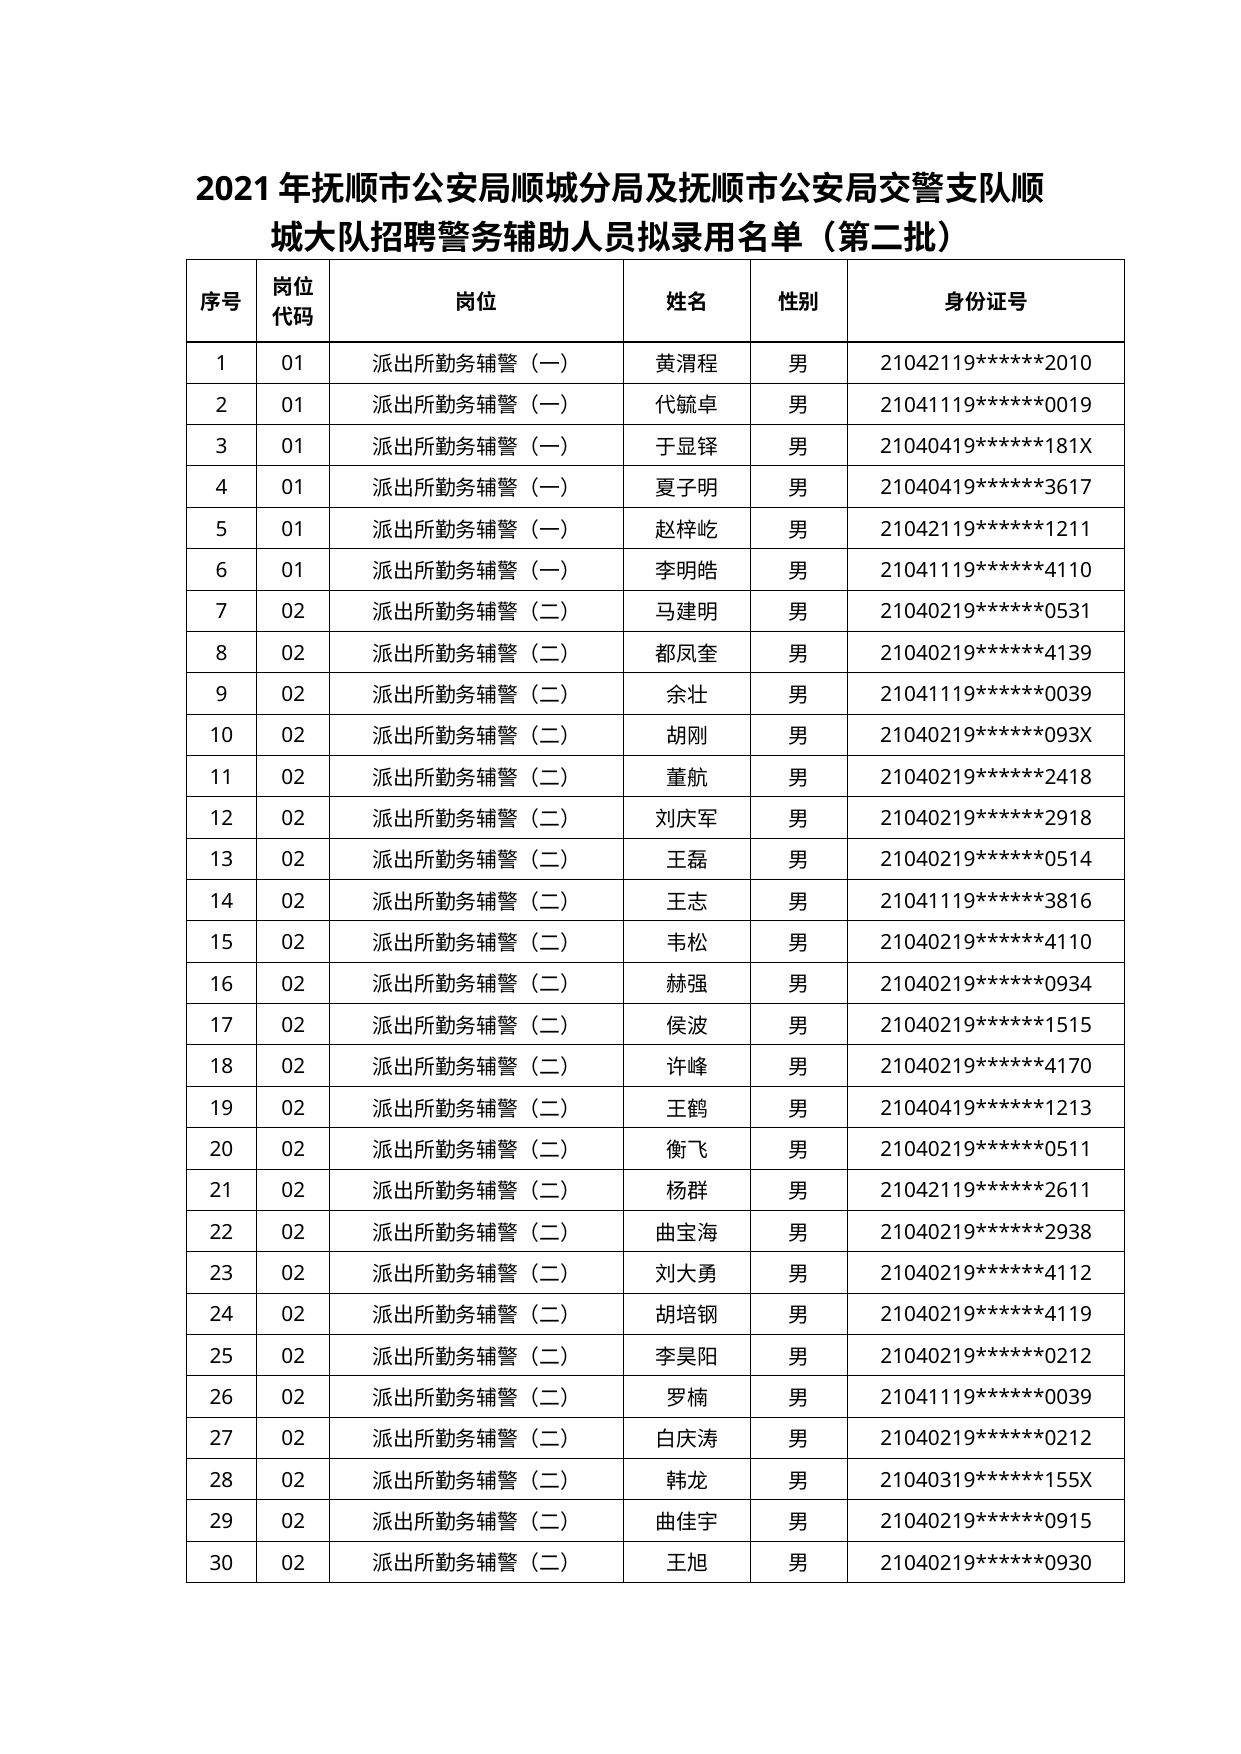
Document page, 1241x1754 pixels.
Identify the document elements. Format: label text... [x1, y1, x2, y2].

table_cell 21040219******2918 [848, 797, 1124, 838]
table_cell 派出所勤务辅警（二） [330, 1045, 623, 1086]
table_cell 派出所勤务辅警（二） [330, 1376, 623, 1417]
table_cell 都凤奎 [624, 632, 750, 672]
table_cell 18 [187, 1045, 256, 1086]
table_cell 代毓卓 [624, 384, 750, 424]
table_cell 派出所勤务辅警（二） [330, 1252, 623, 1292]
table_cell 02 [257, 1045, 329, 1086]
table_cell 02 [257, 756, 329, 796]
table_cell 21 [187, 1170, 256, 1210]
table_cell 02 [257, 632, 329, 672]
table_cell 白庆涛 [624, 1418, 750, 1458]
table_cell 曲宝海 [624, 1211, 750, 1251]
table_cell 派出所勤务辅警（二） [330, 1294, 623, 1334]
table_cell 男 [751, 591, 847, 631]
table_cell 男 [751, 963, 847, 1003]
table_cell 男 [751, 343, 847, 383]
table_cell 派出所勤务辅警（二） [330, 632, 623, 672]
table_cell 01 [257, 425, 329, 465]
table_cell 10 [187, 715, 256, 755]
table_header 序号 [187, 260, 256, 341]
table_cell 02 [257, 1376, 329, 1417]
table_cell 派出所勤务辅警（二） [330, 797, 623, 838]
table_cell 1 [187, 343, 256, 383]
table_cell 20 [187, 1128, 256, 1168]
table_cell 刘大勇 [624, 1252, 750, 1292]
table_cell 男 [751, 425, 847, 465]
table_cell 赵梓屹 [624, 508, 750, 548]
table_cell 23 [187, 1252, 256, 1292]
table_cell 男 [751, 921, 847, 962]
table_cell 01 [257, 549, 329, 589]
table_cell 男 [751, 1211, 847, 1251]
table_cell 02 [257, 1211, 329, 1251]
table_cell 男 [751, 384, 847, 424]
table_cell 派出所勤务辅警（二） [330, 1170, 623, 1210]
table_header 身份证号 [848, 260, 1124, 341]
table_cell 21042119******2611 [848, 1170, 1124, 1210]
table_cell 派出所勤务辅警（二） [330, 1542, 623, 1582]
table_cell 30 [187, 1542, 256, 1582]
table_cell 4 [187, 466, 256, 507]
table_cell 余壮 [624, 673, 750, 713]
table_cell 26 [187, 1376, 256, 1417]
table_cell 21040219******0511 [848, 1128, 1124, 1168]
table_cell 01 [257, 508, 329, 548]
table_cell 男 [751, 1170, 847, 1210]
table_cell 21040419******1213 [848, 1087, 1124, 1127]
table_cell 男 [751, 1335, 847, 1375]
table_cell 02 [257, 1500, 329, 1541]
table_cell 22 [187, 1211, 256, 1251]
table_header 性别 [751, 260, 847, 341]
table_cell 02 [257, 921, 329, 962]
table_cell 21040419******3617 [848, 466, 1124, 507]
table_cell 02 [257, 1459, 329, 1499]
table_cell 02 [257, 1542, 329, 1582]
table_cell 派出所勤务辅警（一） [330, 343, 623, 383]
table_cell 男 [751, 1045, 847, 1086]
table_cell 02 [257, 1087, 329, 1127]
table_cell 派出所勤务辅警（二） [330, 673, 623, 713]
table_cell 02 [257, 591, 329, 631]
table_cell 21040219******093X [848, 715, 1124, 755]
table_cell 李昊阳 [624, 1335, 750, 1375]
table_cell 派出所勤务辅警（二） [330, 715, 623, 755]
table_cell 派出所勤务辅警（二） [330, 1500, 623, 1541]
table_cell 21042119******2010 [848, 343, 1124, 383]
table_cell 02 [257, 797, 329, 838]
table_cell 02 [257, 1418, 329, 1458]
table_cell 21041119******0019 [848, 384, 1124, 424]
table_cell 02 [257, 1294, 329, 1334]
table_cell 21040219******2938 [848, 1211, 1124, 1251]
table_cell 02 [257, 1128, 329, 1168]
table_cell 5 [187, 508, 256, 548]
table_cell 3 [187, 425, 256, 465]
table_cell 男 [751, 1087, 847, 1127]
text 2021年抚顺市公安局顺城分局及抚顺市公安局交警支队顺城大队招聘警务辅助人员拟录用名单（第二批） [187, 162, 1053, 259]
table_cell 7 [187, 591, 256, 631]
table_cell 14 [187, 880, 256, 920]
table_cell 派出所勤务辅警（二） [330, 1418, 623, 1458]
table_cell 王志 [624, 880, 750, 920]
table_cell 21041119******0039 [848, 1376, 1124, 1417]
table_cell 21040219******0934 [848, 963, 1124, 1003]
table_cell 02 [257, 839, 329, 879]
table_header 姓名 [624, 260, 750, 341]
table_cell 杨群 [624, 1170, 750, 1210]
table_cell 29 [187, 1500, 256, 1541]
table_cell 21041119******3816 [848, 880, 1124, 920]
table_cell 21040219******4110 [848, 921, 1124, 962]
table_cell 男 [751, 1252, 847, 1292]
table_cell 02 [257, 1170, 329, 1210]
table_cell 王鹤 [624, 1087, 750, 1127]
table_cell 派出所勤务辅警（一） [330, 466, 623, 507]
table_cell 男 [751, 1542, 847, 1582]
table_cell 21040319******155X [848, 1459, 1124, 1499]
table_cell 21040219******0514 [848, 839, 1124, 879]
table_cell 9 [187, 673, 256, 713]
table_cell 韩龙 [624, 1459, 750, 1499]
table_cell 02 [257, 715, 329, 755]
table_cell 派出所勤务辅警（一） [330, 425, 623, 465]
table_cell 21040219******1515 [848, 1004, 1124, 1044]
table_cell 17 [187, 1004, 256, 1044]
table_cell 刘庆军 [624, 797, 750, 838]
table_cell 21040219******0531 [848, 591, 1124, 631]
table_cell 派出所勤务辅警（二） [330, 921, 623, 962]
table_cell 派出所勤务辅警（二） [330, 1128, 623, 1168]
table_cell 01 [257, 343, 329, 383]
table_cell 派出所勤务辅警（二） [330, 1004, 623, 1044]
table_cell 胡刚 [624, 715, 750, 755]
table_cell 罗楠 [624, 1376, 750, 1417]
table_cell 男 [751, 1418, 847, 1458]
table_cell 21041119******4110 [848, 549, 1124, 589]
table_cell 董航 [624, 756, 750, 796]
table_cell 胡培钢 [624, 1294, 750, 1334]
table_cell 派出所勤务辅警（二） [330, 1087, 623, 1127]
table_cell 派出所勤务辅警（二） [330, 1459, 623, 1499]
table_cell 21041119******0039 [848, 673, 1124, 713]
table_cell 男 [751, 1500, 847, 1541]
table_cell 男 [751, 797, 847, 838]
table_cell 15 [187, 921, 256, 962]
table_cell 派出所勤务辅警（二） [330, 880, 623, 920]
table_cell 男 [751, 466, 847, 507]
table_cell 25 [187, 1335, 256, 1375]
table_cell 男 [751, 839, 847, 879]
table_cell 24 [187, 1294, 256, 1334]
table_header 岗位 [330, 260, 623, 341]
table_cell 男 [751, 1128, 847, 1168]
table_cell 男 [751, 632, 847, 672]
table_cell 12 [187, 797, 256, 838]
table_cell 01 [257, 466, 329, 507]
table_cell 男 [751, 880, 847, 920]
table_cell 11 [187, 756, 256, 796]
table_cell 28 [187, 1459, 256, 1499]
table_cell 21040219******4139 [848, 632, 1124, 672]
table_cell 马建明 [624, 591, 750, 631]
table_cell 派出所勤务辅警（一） [330, 384, 623, 424]
table_cell 韦松 [624, 921, 750, 962]
table_cell 许峰 [624, 1045, 750, 1086]
table_header 岗位代码 [257, 260, 329, 341]
table_cell 02 [257, 673, 329, 713]
table_cell 13 [187, 839, 256, 879]
table_cell 男 [751, 1459, 847, 1499]
table_cell 派出所勤务辅警（一） [330, 549, 623, 589]
table_cell 6 [187, 549, 256, 589]
table_cell 赫强 [624, 963, 750, 1003]
table_cell 01 [257, 384, 329, 424]
table_cell 派出所勤务辅警（一） [330, 508, 623, 548]
table_cell 21040219******4170 [848, 1045, 1124, 1086]
table_cell 21040219******0915 [848, 1500, 1124, 1541]
table_cell 男 [751, 715, 847, 755]
table_cell 男 [751, 756, 847, 796]
table_cell 男 [751, 1004, 847, 1044]
table_cell 男 [751, 1294, 847, 1334]
table_cell 衡飞 [624, 1128, 750, 1168]
table_cell 曲佳宇 [624, 1500, 750, 1541]
table_cell 02 [257, 1004, 329, 1044]
table_cell 21040219******4119 [848, 1294, 1124, 1334]
table_cell 21040219******0212 [848, 1418, 1124, 1458]
table_cell 男 [751, 508, 847, 548]
table_cell 02 [257, 1252, 329, 1292]
table_cell 侯波 [624, 1004, 750, 1044]
table_cell 16 [187, 963, 256, 1003]
table_cell 男 [751, 1376, 847, 1417]
table_cell 黄渭程 [624, 343, 750, 383]
table_cell 2 [187, 384, 256, 424]
table_cell 夏子明 [624, 466, 750, 507]
table_cell 派出所勤务辅警（二） [330, 1211, 623, 1251]
table_cell 21040219******0930 [848, 1542, 1124, 1582]
table_cell 派出所勤务辅警（二） [330, 1335, 623, 1375]
table_cell 派出所勤务辅警（二） [330, 591, 623, 631]
table_cell 派出所勤务辅警（二） [330, 839, 623, 879]
table_cell 男 [751, 549, 847, 589]
table_cell 8 [187, 632, 256, 672]
table_cell 21040219******2418 [848, 756, 1124, 796]
table_cell 21040419******181X [848, 425, 1124, 465]
table_cell 02 [257, 1335, 329, 1375]
table_cell 21040219******4112 [848, 1252, 1124, 1292]
table_cell 19 [187, 1087, 256, 1127]
table_cell 派出所勤务辅警（二） [330, 756, 623, 796]
table_cell 王磊 [624, 839, 750, 879]
table_cell 02 [257, 963, 329, 1003]
table_cell 27 [187, 1418, 256, 1458]
table_cell 21042119******1211 [848, 508, 1124, 548]
table_cell 王旭 [624, 1542, 750, 1582]
table_cell 李明皓 [624, 549, 750, 589]
table_cell 男 [751, 673, 847, 713]
table_cell 派出所勤务辅警（二） [330, 963, 623, 1003]
table_cell 02 [257, 880, 329, 920]
table_cell 于显铎 [624, 425, 750, 465]
table_cell 21040219******0212 [848, 1335, 1124, 1375]
